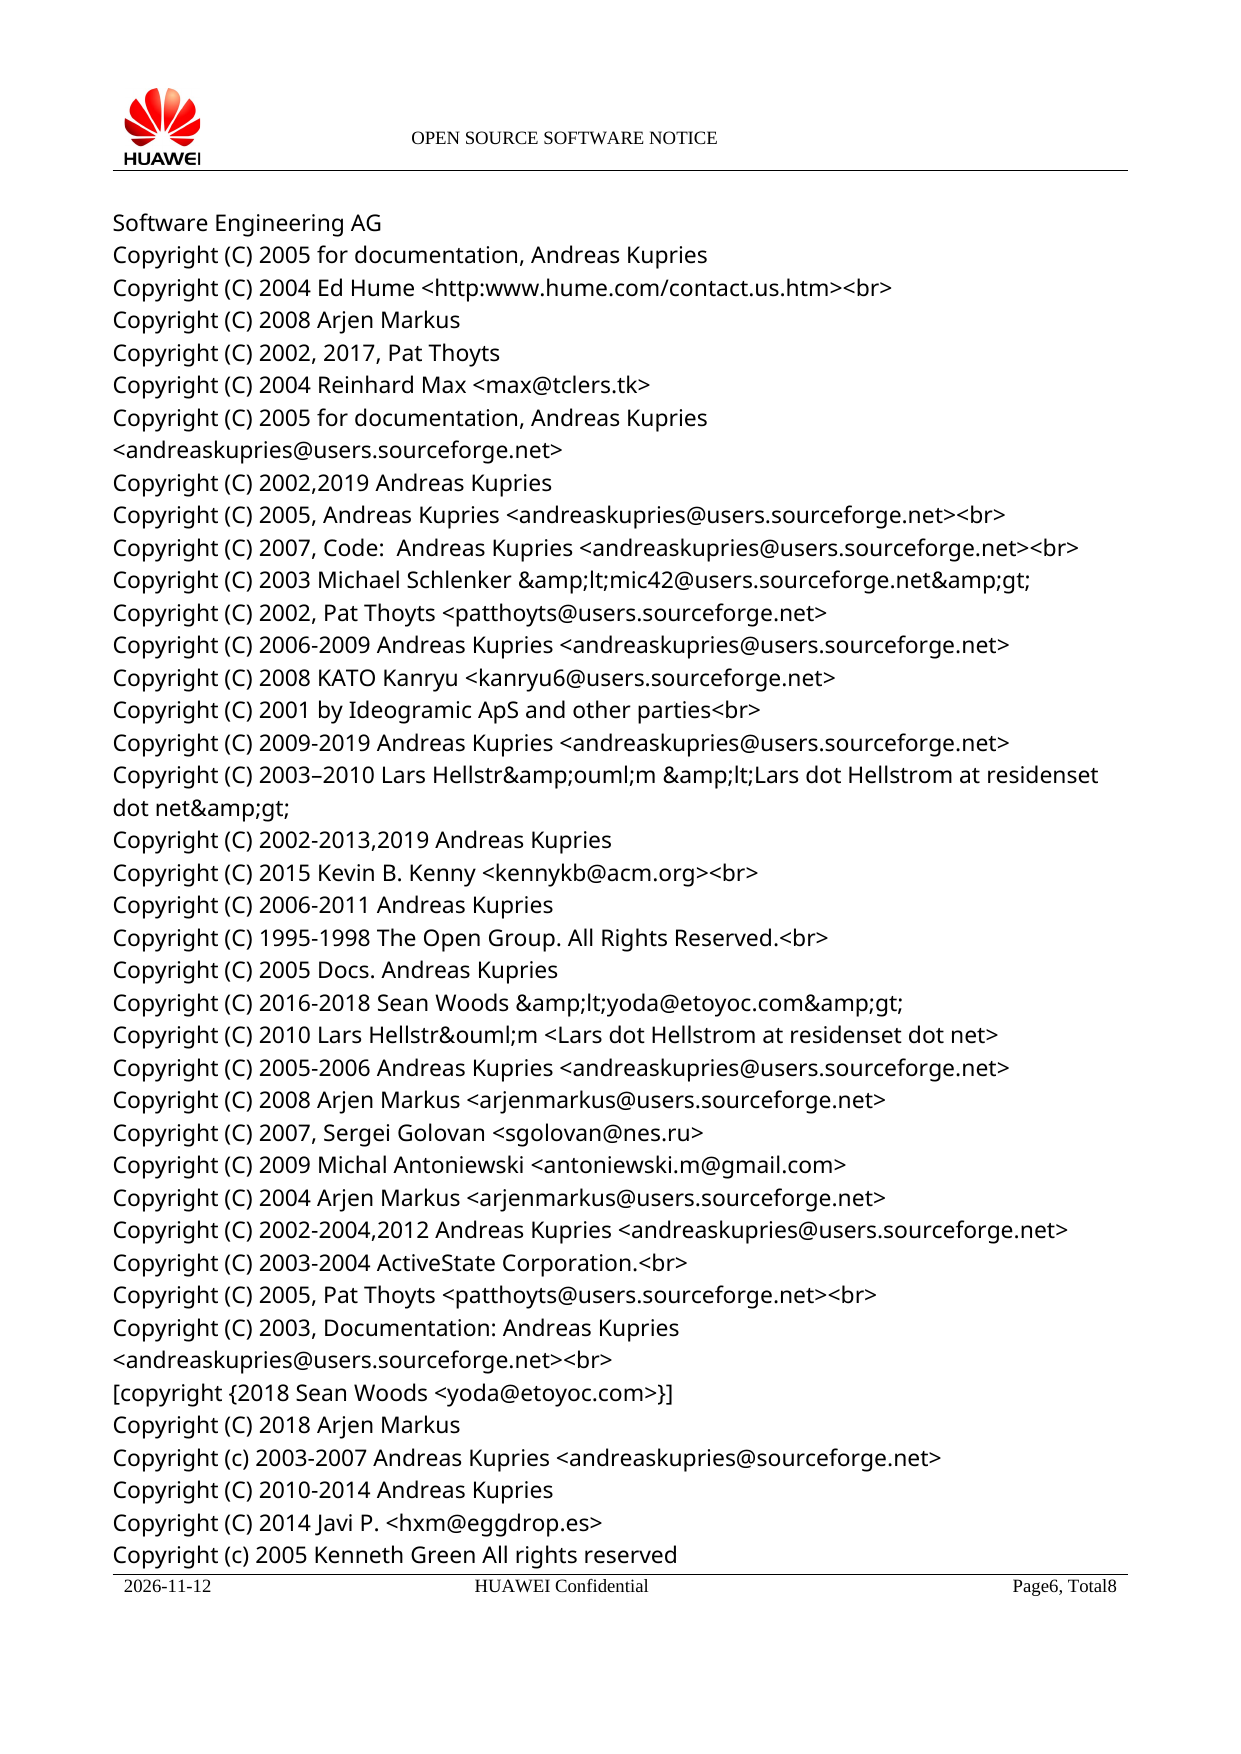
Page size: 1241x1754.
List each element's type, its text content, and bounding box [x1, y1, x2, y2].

picture [124, 88, 201, 165]
